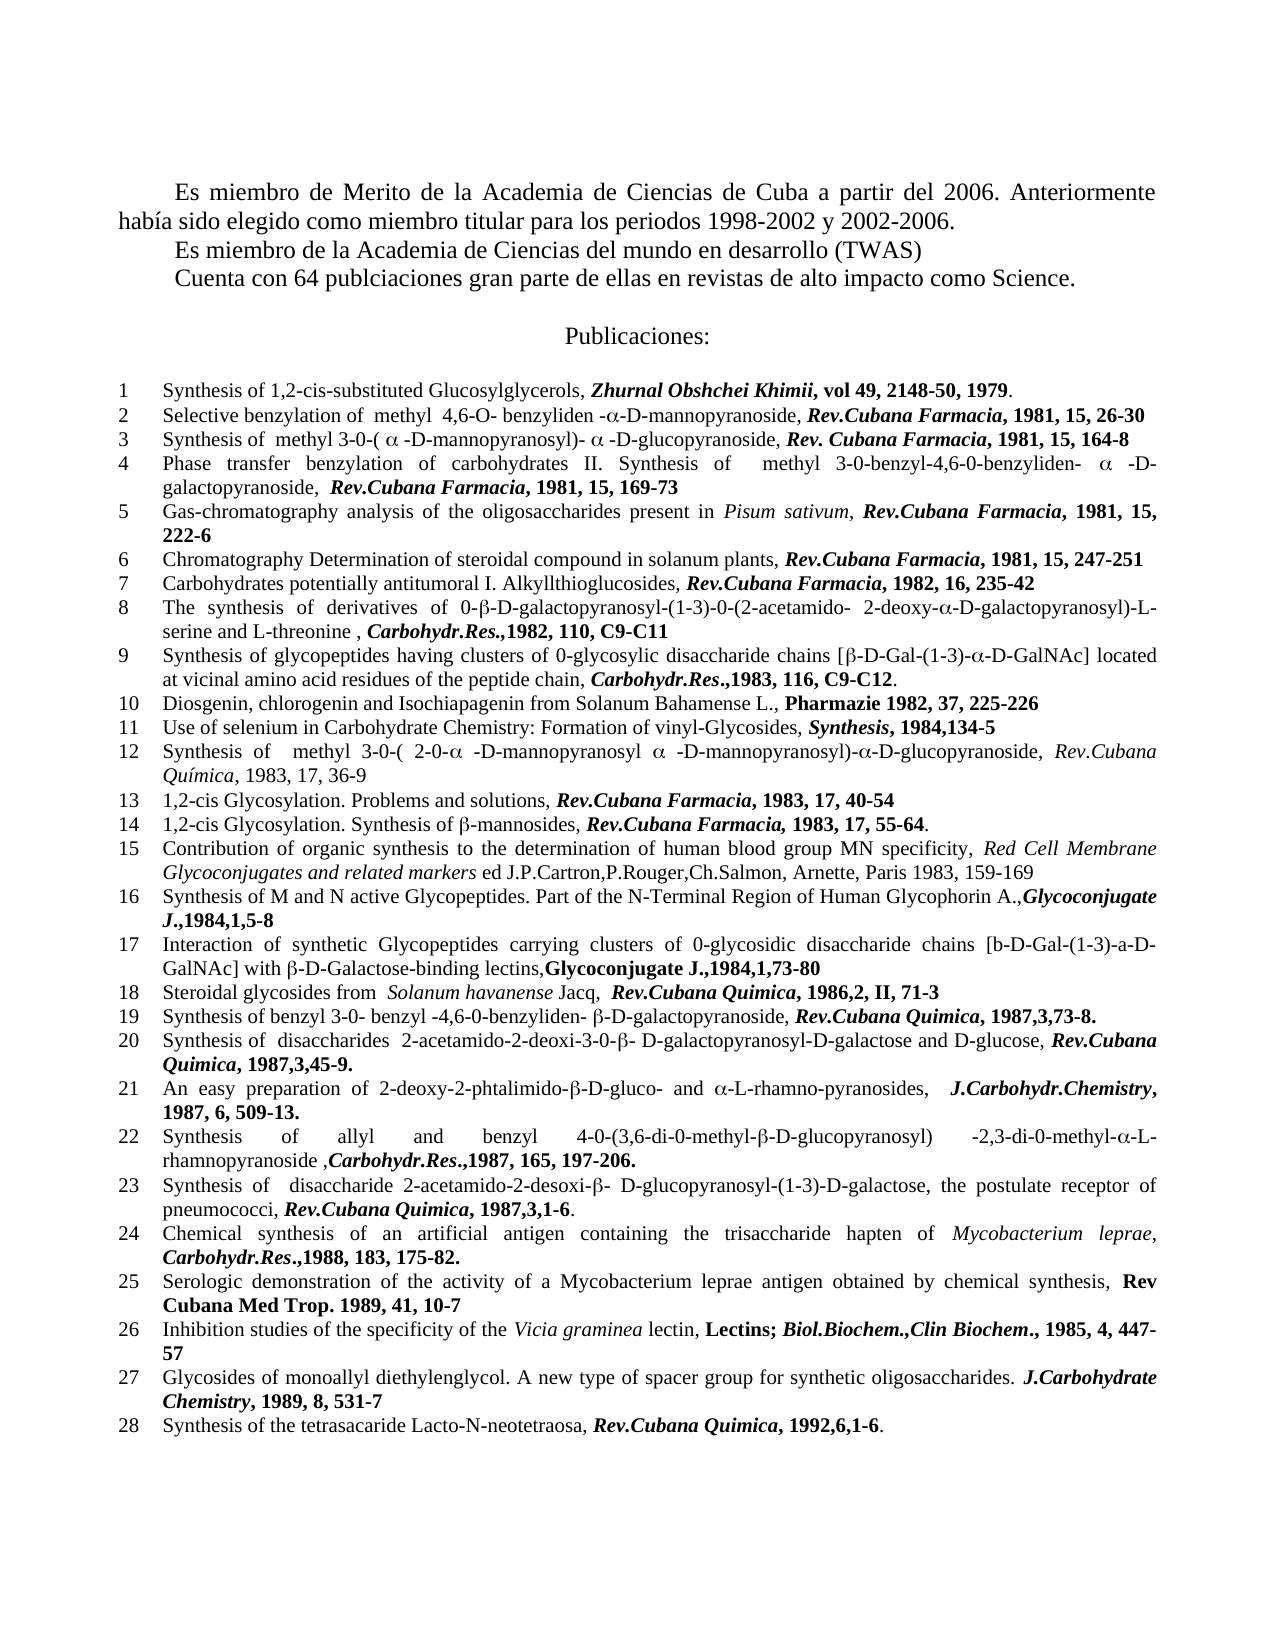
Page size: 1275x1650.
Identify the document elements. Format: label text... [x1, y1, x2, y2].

list 1,2-cis Glycosylation. Problems and solutions, Rev.Cubana Farmacia, 1983, 17, 40-54 [118, 787, 1157, 812]
text Cuenta con 64 publciaciones gran parte de ellas en revistas de alto impacto como Science. [118, 263, 1157, 292]
list An easy preparation of 2-deoxy-2-phtalimido--D-gluco- and -L-rhamno-pyranosides, J.Carbohydr.Chemistry, 1987, 6, 509-13. [118, 1076, 1157, 1124]
list Synthesis of allyl and benzyl 4-0-(3,6-di-0-methyl--D-glucopyranosyl) -2,3-di-0-methyl--L-rhamnopyranoside ,Carbohydr.Res.,1987, 165, 197-206. [118, 1124, 1157, 1172]
text Es miembro de Merito de la Academia de Ciencias de Cuba a partir del 2006. Anteriormente había sido elegido como miembro titular para los periodos 1998-2002 y 2002-2006. [118, 177, 1157, 235]
list Synthesis of methyl 3-0-( 2-0- -D-mannopyranosyl  -D-mannopyranosyl)--D-glucopyranoside, Rev.Cubana Química, 1983, 17, 36-9 [118, 739, 1157, 787]
list The synthesis of derivatives of 0--D-galactopyranosyl-(1-3)-0-(2-acetamido- 2-deoxy--D-galactopyranosyl)-L-serine and L-threonine , Carbohydr.Res.,1982, 110, C9-C11 [118, 595, 1157, 643]
list Contribution of organic synthesis to the determination of human blood group MN specificity, Red Cell Membrane Glycoconjugates and related markers ed J.P.Cartron,P.Rouger,Ch.Salmon, Arnette, Paris 1983, 159-169 [118, 836, 1157, 884]
list Synthesis of M and N active Glycopeptides. Part of the N-Terminal Region of Human Glycophorin A.,Glycoconjugate J.,1984,1,5-8 [118, 884, 1157, 932]
list Inhibition studies of the specificity of the Vicia graminea lectin, Lectins; Biol.Biochem.,Clin Biochem., 1985, 4, 447-57 [118, 1317, 1157, 1365]
list Serologic demonstration of the activity of a Mycobacterium leprae antigen obtained by chemical synthesis, Rev Cubana Med Trop. 1989, 41, 10-7 [118, 1269, 1157, 1317]
list Gas-chromatography analysis of the oligosaccharides present in pisum sativum, Rev.Cubana Farmacia, 1981, 15, 222-6 [118, 499, 1157, 547]
list Synthesis of disaccharide 2-acetamido-2-desoxi-- D-glucopyranosyl-(1-3)-D-galactose, the postulate receptor of pneumococci, Rev.Cubana Quimica, 1987,3,1-6. [118, 1172, 1157, 1221]
text Es miembro de la Academia de Ciencias del mundo en desarrollo (TWAS) [118, 235, 1157, 263]
list Use of selenium in Carbohydrate Chemistry: Formation of vinyl-Glycosides, Synthesis, 1984,134-5 [118, 715, 1157, 739]
text Publicaciones: [118, 321, 1157, 350]
list chromatography Determination of steroidal compound in solanum plants, Rev.Cubana Farmacia, 1981, 15, 247-251 [118, 547, 1157, 571]
list Chemical synthesis of an artificial antigen containing the trisaccharide hapten of mycobacterium leprae, Carbohydr.Res.,1988, 183, 175-82. [118, 1221, 1157, 1269]
list Synthesis of methyl 3-0-(  -D-mannopyranosyl)-  -D-glucopyranoside, Rev. Cubana Farmacia, 1981, 15, 164-8 [118, 427, 1157, 451]
list 1,2-cis Glycosylation. Synthesis of -mannosides, Rev.Cubana Farmacia, 1983, 17, 55-64. [118, 812, 1157, 836]
list Selective benzylation of methyl 4,6-O- benzyliden --D-mannopyranoside, Rev.Cubana Farmacia, 1981, 15, 26-30 [118, 402, 1157, 427]
list Synthesis of glycopeptides having clusters of 0-glycosylic disaccharide chains [-D-Gal-(1-3)--D-GalNAc] located at vicinal amino acid residues of the peptide chain, Carbohydr.Res.,1983, 116, C9-C12. [118, 643, 1157, 691]
list Phase transfer benzylation of carbohydrates II. Synthesis of methyl 3-0-benzyl-4,6-0-benzyliden-  -D-galactopyranoside, Rev.Cubana Farmacia, 1981, 15, 169-73 [118, 451, 1157, 499]
list Synthesis of disaccharides 2-acetamido-2-deoxi-3-0-- D-galactopyranosyl-D-galactose and D-glucose, Rev.Cubana Quimica, 1987,3,45-9. [118, 1028, 1157, 1076]
list Synthesis of benzyl 3-0- benzyl -4,6-0-benzyliden- -D-galactopyranoside, Rev.Cubana Quimica, 1987,3,73-8. [118, 1004, 1157, 1028]
list Interaction of synthetic Glycopeptides carrying clusters of 0-glycosidic disaccharide chains [b-D-Gal-(1-3)-a-D-GalNAc] with -D-Galactose-binding lectins,Glycoconjugate J.,1984,1,73-80 [118, 932, 1157, 980]
list Carbohydrates potentially antitumoral I. Alkyllthioglucosides, Rev.Cubana Farmacia, 1982, 16, 235-42 [118, 571, 1157, 595]
list Glycosides of monoallyl diethylenglycol. A new type of spacer group for synthetic oligosaccharides. J.Carbohydrate Chemistry, 1989, 8, 531-7 [118, 1365, 1157, 1413]
list Synthesis of the tetrasacaride Lacto-N-neotetraosa, Rev.Cubana Quimica, 1992,6,1-6. [118, 1413, 1157, 1437]
list Diosgenin, chlorogenin and Isochiapagenin from Solanum Bahamense L., Pharmazie 1982, 37, 225-226 [118, 691, 1157, 715]
list Steroidal glycosides from solanum havanense Jacq, Rev.Cubana Quimica, 1986,2, II, 71-3 [118, 980, 1157, 1004]
list Synthesis of 1,2-cis-substituted Glucosylglycerols, Zhurnal Obshchei Khimii, vol 49, 2148-50, 1979. [118, 378, 1157, 402]
